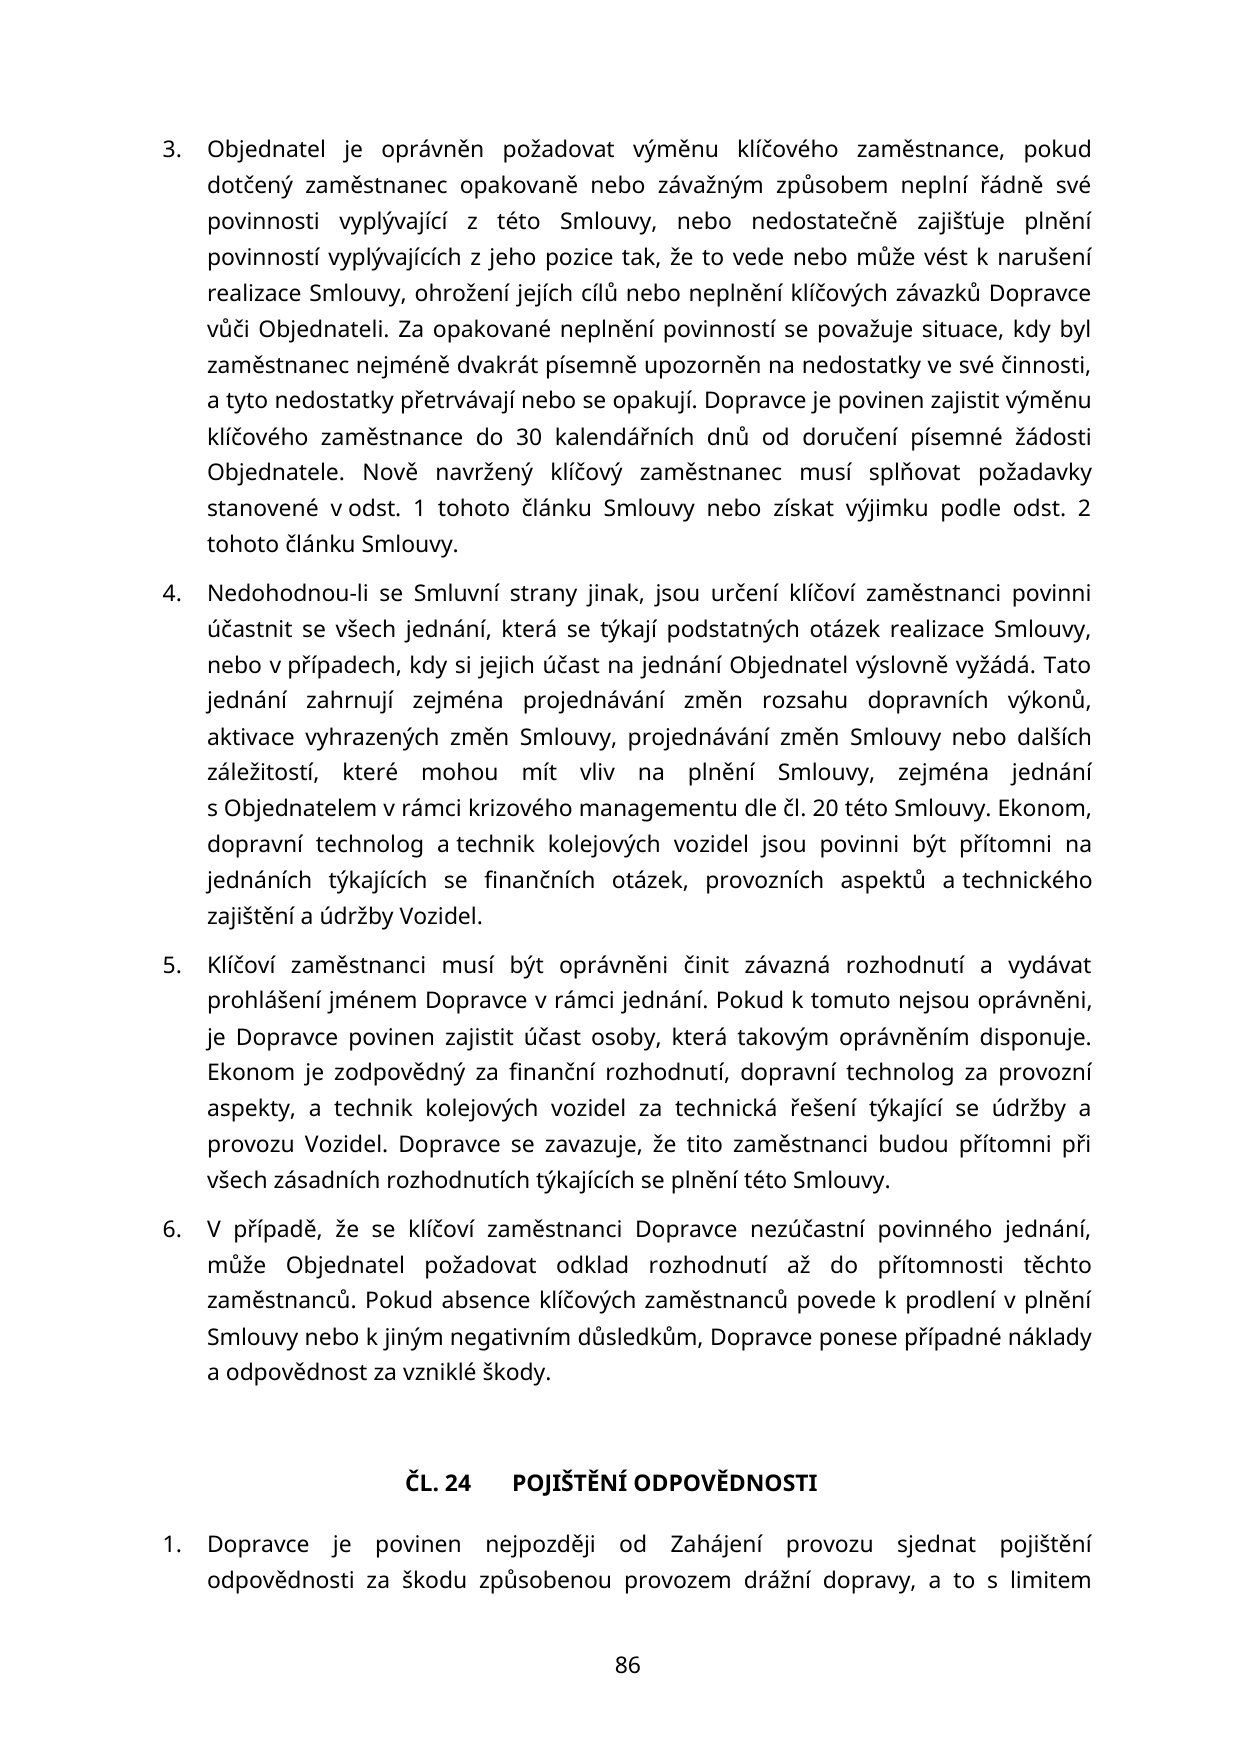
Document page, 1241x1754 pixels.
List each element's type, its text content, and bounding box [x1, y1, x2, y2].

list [162, 1528, 1093, 1595]
list Objednatel je oprávněn požadovat výměnu klíčového zaměstnance, pokud dotčený zaměstnanec opakovaně nebo závažným způsobem neplní řádně své povinnosti vyplývající z této Smlouvy, nebo nedostatečně zajišťuje plnění povinností vyplývajících z jeho pozice tak, že to vede nebo může vést k narušení realizace Smlouvy, ohrožení jejích cílů nebo neplnění klíčových závazků Dopravce vůči Objednateli. Za opakované neplnění povinností se považuje situace, kdy byl zaměstnanec nejméně dvakrát písemně upozorněn na nedostatky ve své činnosti, a tyto nedostatky přetrvávají nebo se opakují. Dopravce je povinen zajistit výměnu klíčového zaměstnance do 30 kalendářních dnů od doručení písemné žádosti Objednatele. Nově navržený klíčový zaměstnanec musí splňovat požadavky stanovené v odst. 1 tohoto článku Smlouvy nebo získat výjimku podle odst. 2 tohoto článku Smlouvy. [162, 133, 1093, 559]
subtitle POJIŠTĚNÍ ODPOVĚDNOSTI [162, 1467, 1093, 1498]
list V případě, že se klíčoví zaměstnanci Dopravce nezúčastní povinného jednání, může Objednatel požadovat odklad rozhodnutí až do přítomnosti těchto zaměstnanců. Pokud absence klíčových zaměstnanců povede k prodlení v plnění Smlouvy nebo k jiným negativním důsledkům, Dopravce ponese případné náklady a odpovědnost za vzniklé škody. [162, 1213, 1093, 1388]
list Nedohodnou-li se Smluvní strany jinak, jsou určení klíčoví zaměstnanci povinni účastnit se všech jednání, která se týkají podstatných otázek realizace Smlouvy, nebo v případech, kdy si jejich účast na jednání Objednatel výslovně vyžádá. Tato jednání zahrnují zejména projednávání změn rozsahu dopravních výkonů, aktivace vyhrazených změn Smlouvy, projednávání změn Smlouvy nebo dalších záležitostí, které mohou mít vliv na plnění Smlouvy, zejména jednání s Objednatelem v rámci krizového managementu dle čl. 20 této Smlouvy. Ekonom, dopravní technolog a technik kolejových vozidel jsou povinni být přítomni na jednáních týkajících se finančních otázek, provozních aspektů a technického zajištění a údržby Vozidel. [162, 577, 1093, 931]
list Klíčoví zaměstnanci musí být oprávněni činit závazná rozhodnutí a vydávat prohlášení jménem Dopravce v rámci jednání. Pokud k tomuto nejsou oprávněni, je Dopravce povinen zajistit účast osoby, která takovým oprávněním disponuje. Ekonom je zodpovědný za finanční rozhodnutí, dopravní technolog za provozní aspekty, a technik kolejových vozidel za technická řešení týkající se údržby a provozu Vozidel. Dopravce se zavazuje, že tito zaměstnanci budou přítomni při všech zásadních rozhodnutích týkajících se plnění této Smlouvy. [162, 948, 1093, 1195]
